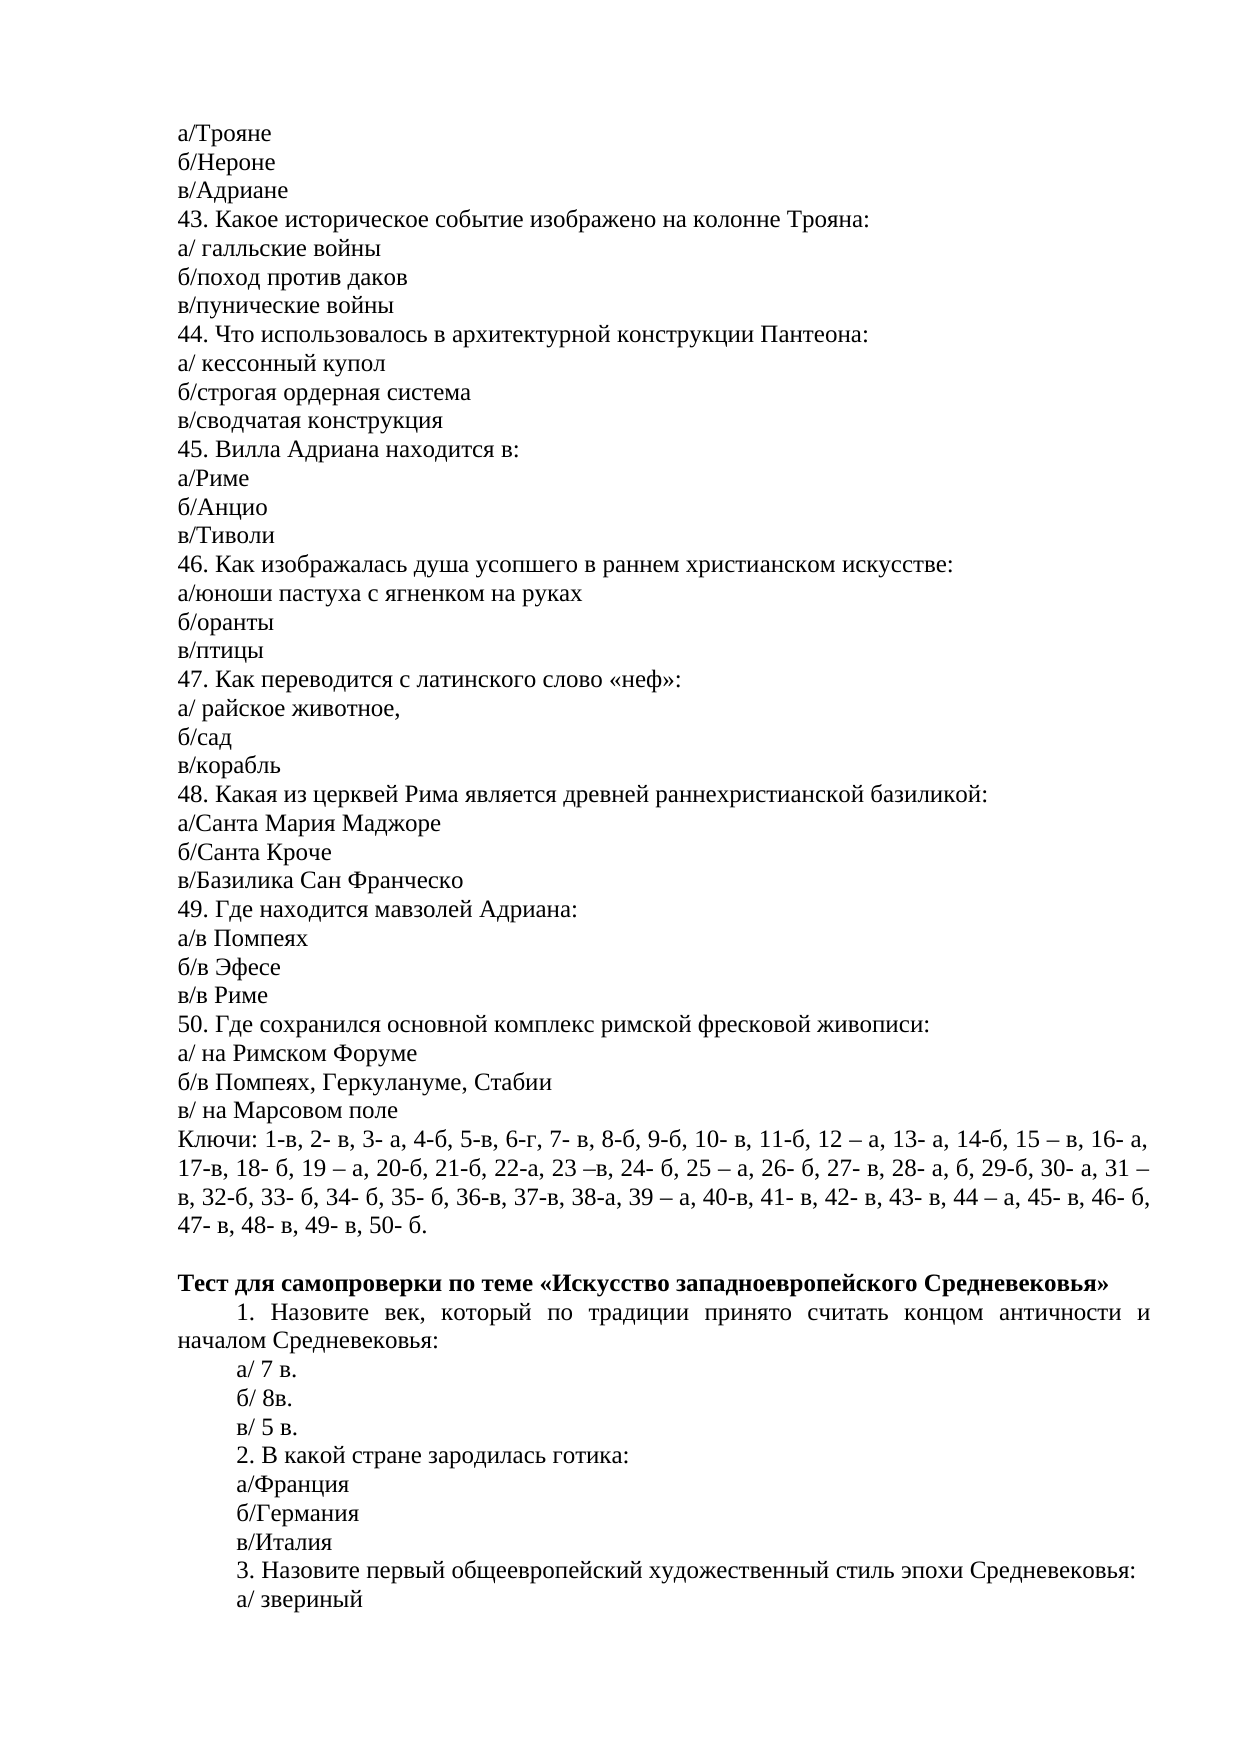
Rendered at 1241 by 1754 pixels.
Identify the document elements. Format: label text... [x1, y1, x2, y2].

text а/ на Римском Форуме [177, 1038, 1152, 1067]
text 1. Назовите век, который по традиции принято считать концом античности и началом Средневековья: [177, 1297, 1152, 1354]
text 3. Назовите первый общеевропейский художественный стиль эпохи Средневековья: [177, 1556, 1152, 1584]
text а/ звериный [177, 1584, 1152, 1613]
text в/ на Марсовом поле [177, 1096, 1152, 1124]
text в/Италия [177, 1527, 1152, 1556]
text 45. Вилла Адриана находится в: [177, 434, 1152, 463]
text в/Тиволи [177, 521, 1152, 549]
text Тест для самопроверки по теме «Искусство западноевропейского Средневековья» [177, 1268, 1152, 1297]
text а/Франция [177, 1469, 1152, 1498]
text б/строгая ордерная система [177, 377, 1152, 406]
text 50. Где сохранился основной комплекс римской фресковой живописи: [177, 1009, 1152, 1038]
text 47. Как переводится с латинского слово «неф»: [177, 664, 1152, 693]
text б/Анцио [177, 492, 1152, 521]
text а/Трояне [177, 118, 1152, 147]
text а/ галльские войны [177, 233, 1152, 262]
text в/корабль [177, 751, 1152, 779]
text б/Германия [177, 1498, 1152, 1527]
text в/пунические войны [177, 291, 1152, 319]
text а/Риме [177, 463, 1152, 492]
text а/ кессонный купол [177, 348, 1152, 377]
text в/сводчатая конструкция [177, 406, 1152, 434]
text в/Адриане [177, 176, 1152, 204]
text б/в Помпеях, Геркулануме, Стабии [177, 1067, 1152, 1096]
text 43. Какое историческое событие изображено на колонне Трояна: [177, 204, 1152, 233]
text в/в Риме [177, 981, 1152, 1009]
text б/оранты [177, 607, 1152, 636]
text б/сад [177, 722, 1152, 751]
text Ключи: 1-в, 2- в, 3- а, 4-б, 5-в, 6-г, 7- в, 8-б, 9-б, 10- в, 11-б, 12 – а, 13- а, 14-б, 15 – в, 16- а, 17-в, 18- б, 19 – а, 20-б, 21-б, 22-а, 23 –в, 24- б, 25 – а, 26- б, 27- в, 28- а, б, 29-б, 30- а, 31 – в, 32-б, 33- б, 34- б, 35- б, 36-в, 37-в, 38-а, 39 – а, 40-в, 41- в, 42- в, 43- в, 44 – а, 45- в, 46- б, 47- в, 48- в, 49- в, 50- б. [177, 1124, 1152, 1239]
text 48. Какая из церквей Рима является древней раннехристианской базиликой: [177, 779, 1152, 808]
text б/Санта Кроче [177, 837, 1152, 866]
text в/Базилика Сан Франческо [177, 866, 1152, 894]
text а/ райское животное, [177, 693, 1152, 722]
text а/Санта Мария Маджоре [177, 808, 1152, 837]
text б/ 8в. [177, 1383, 1152, 1412]
text в/птицы [177, 636, 1152, 664]
text а/ 7 в. [177, 1354, 1152, 1383]
text б/поход против даков [177, 262, 1152, 291]
text б/Нероне [177, 147, 1152, 176]
text а/в Помпеях [177, 923, 1152, 952]
text в/ 5 в. [177, 1412, 1152, 1441]
text б/в Эфесе [177, 952, 1152, 981]
text 46. Как изображалась душа усопшего в раннем христианском искусстве: [177, 549, 1152, 578]
text а/юноши пастуха с ягненком на руках [177, 578, 1152, 607]
text 44. Что использовалось в архитектурной конструкции Пантеона: [177, 319, 1152, 348]
text 2. В какой стране зародилась готика: [177, 1441, 1152, 1469]
text 49. Где находится мавзолей Адриана: [177, 894, 1152, 923]
